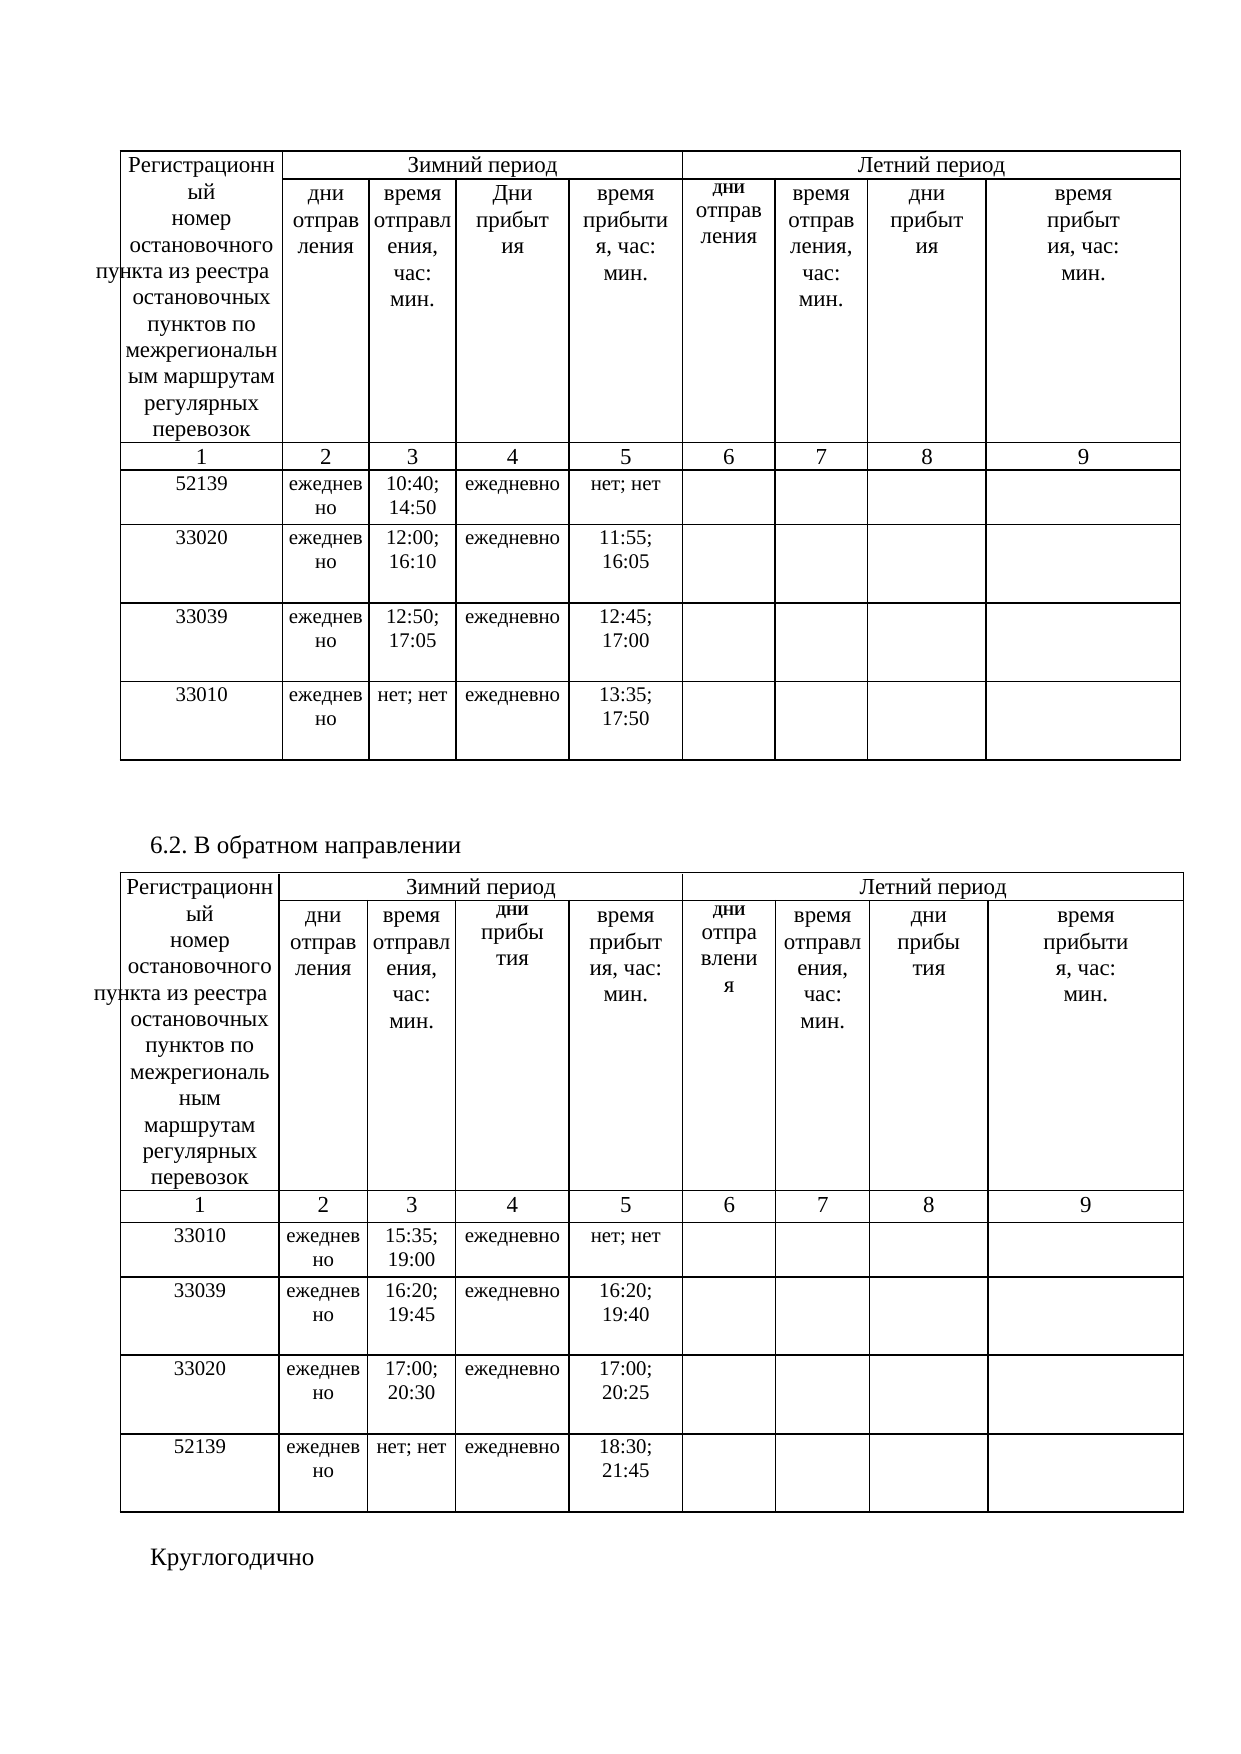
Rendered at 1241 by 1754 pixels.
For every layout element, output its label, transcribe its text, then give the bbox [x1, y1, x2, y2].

table_cell [776, 1223, 869, 1276]
table_cell время прибыти я, час: мин. [570, 180, 682, 441]
table_cell 33010 [121, 1223, 278, 1276]
table_cell [870, 1223, 987, 1276]
table_cell 33039 [121, 604, 282, 681]
table_cell ежедневно [457, 604, 568, 681]
table_cell дни отправ ления [280, 901, 367, 1190]
table_cell 12:00; 16:10 [370, 525, 455, 602]
table_cell Дни прибыт ия [457, 180, 568, 441]
table_cell 33020 [121, 1356, 278, 1433]
table_cell ежедневно [456, 1278, 568, 1354]
table_cell 7 [776, 443, 867, 469]
table_cell время прибыти я, час: мин. [989, 901, 1183, 1190]
table_cell 18:30; 21:45 [570, 1435, 682, 1511]
table_cell [987, 682, 1180, 759]
table_cell 4 [457, 443, 568, 469]
table_cell [987, 604, 1180, 681]
table_cell [989, 1356, 1183, 1433]
table_cell ежедневно [457, 525, 568, 602]
table_cell 3 [368, 1191, 455, 1222]
table_cell [683, 1356, 775, 1433]
table_cell нет; нет [368, 1435, 455, 1511]
table_cell [776, 1435, 869, 1511]
table_cell [683, 604, 774, 681]
table_cell [683, 682, 774, 759]
table_cell 33010 [121, 682, 282, 759]
table_cell [683, 1278, 775, 1354]
table_cell 17:00; 20:25 [570, 1356, 682, 1433]
table_cell ежедневно [457, 471, 568, 524]
table_cell [870, 1278, 987, 1354]
table_cell ежедневно [280, 1223, 367, 1276]
table_cell 5 [570, 1191, 682, 1222]
table_cell нет; нет [570, 471, 682, 524]
table_cell [868, 471, 985, 524]
table_cell [868, 604, 985, 681]
table_cell 5 [570, 443, 682, 469]
table_cell [989, 1223, 1183, 1276]
table_cell [870, 1435, 987, 1511]
table_cell [683, 1223, 775, 1276]
table_cell [683, 1435, 775, 1511]
table_cell [868, 682, 985, 759]
table_cell ежедневно [456, 1356, 568, 1433]
table_cell ежедневно [280, 1356, 367, 1433]
table_cell время прибыт ия, час: мин. [987, 180, 1180, 441]
table_cell ежедневно [280, 1278, 367, 1354]
table_cell время отправл ения, час: мин. [370, 180, 455, 441]
table_cell [776, 525, 867, 602]
table_cell [989, 1435, 1183, 1511]
table_cell 9 [989, 1191, 1183, 1222]
table_cell время отправ ления, час: мин. [776, 180, 867, 441]
table_cell ДНИ отправ ления [683, 180, 774, 441]
table_cell ежедневно [283, 471, 368, 524]
table_cell [776, 682, 867, 759]
table_cell 2 [283, 443, 368, 469]
table_header Зимний период [280, 873, 682, 900]
table_cell дни прибыт ия [868, 180, 985, 441]
table_cell время отправл ения, час: мин. [368, 901, 455, 1190]
table_cell [776, 471, 867, 524]
table_cell нет; нет [570, 1223, 682, 1276]
table_header Летний период [683, 152, 1180, 178]
table_header Летний период [683, 873, 1183, 900]
table_cell [776, 604, 867, 681]
table_cell 8 [868, 443, 985, 469]
text 6.2. В обратном направлении [150, 831, 1090, 859]
table_cell [987, 471, 1180, 524]
table_cell время отправл ения, час: мин. [776, 901, 869, 1190]
table_cell [683, 525, 774, 602]
table_cell ежедневно [280, 1435, 367, 1511]
table_header Регистрационный номер остановочного пункта из реестра остановочных пунктов по межрегиональным маршрутам регулярных перевозок [121, 873, 279, 1190]
table_header Регистрационный номер остановочного пункта из реестра остановочных пунктов по межрегиональным маршрутам регулярных перевозок [121, 152, 282, 441]
table_cell [683, 471, 774, 524]
table_cell 9 [987, 443, 1180, 469]
table_cell 16:20; 19:40 [570, 1278, 682, 1354]
table_cell 1 [121, 1191, 278, 1222]
table_cell ежедневно [457, 682, 568, 759]
table_cell 8 [870, 1191, 987, 1222]
table_cell ежедневно [283, 682, 368, 759]
table_cell 3 [370, 443, 455, 469]
table_cell 33039 [121, 1278, 278, 1354]
table_cell ДНИ прибы тия [456, 901, 568, 1190]
table_cell ежедневно [283, 604, 368, 681]
table_cell [868, 525, 985, 602]
table_cell дни отправ ления [283, 180, 368, 441]
table_cell время прибыт ия, час: мин. [570, 901, 682, 1190]
table_cell ежедневно [456, 1223, 568, 1276]
table_cell 2 [280, 1191, 367, 1222]
table_cell 4 [456, 1191, 568, 1222]
table_cell ДНИ отпра влени я [683, 901, 775, 1190]
table_cell 12:50; 17:05 [370, 604, 455, 681]
table_cell 17:00; 20:30 [368, 1356, 455, 1433]
table_cell 12:45; 17:00 [570, 604, 682, 681]
table_cell ежедневно [456, 1435, 568, 1511]
table_cell 7 [776, 1191, 869, 1222]
table_cell 6 [683, 1191, 775, 1222]
table_cell [776, 1356, 869, 1433]
table_cell [987, 525, 1180, 602]
text Круглогодично [150, 1542, 1090, 1570]
table_cell [776, 1278, 869, 1354]
table_cell 52139 [121, 1435, 278, 1511]
table_cell дни прибы тия [870, 901, 987, 1190]
table_cell нет; нет [370, 682, 455, 759]
table_cell 13:35; 17:50 [570, 682, 682, 759]
table_cell [870, 1356, 987, 1433]
table_cell 6 [683, 443, 774, 469]
table_cell 52139 [121, 471, 282, 524]
table_cell ежедневно [283, 525, 368, 602]
table_cell 16:20; 19:45 [368, 1278, 455, 1354]
table_cell 33020 [121, 525, 282, 602]
table_cell 1 [121, 443, 282, 469]
table_cell 10:40; 14:50 [370, 471, 455, 524]
table_header Зимний период [283, 152, 682, 178]
table_cell 11:55; 16:05 [570, 525, 682, 602]
table_cell 15:35; 19:00 [368, 1223, 455, 1276]
table_cell [989, 1278, 1183, 1354]
